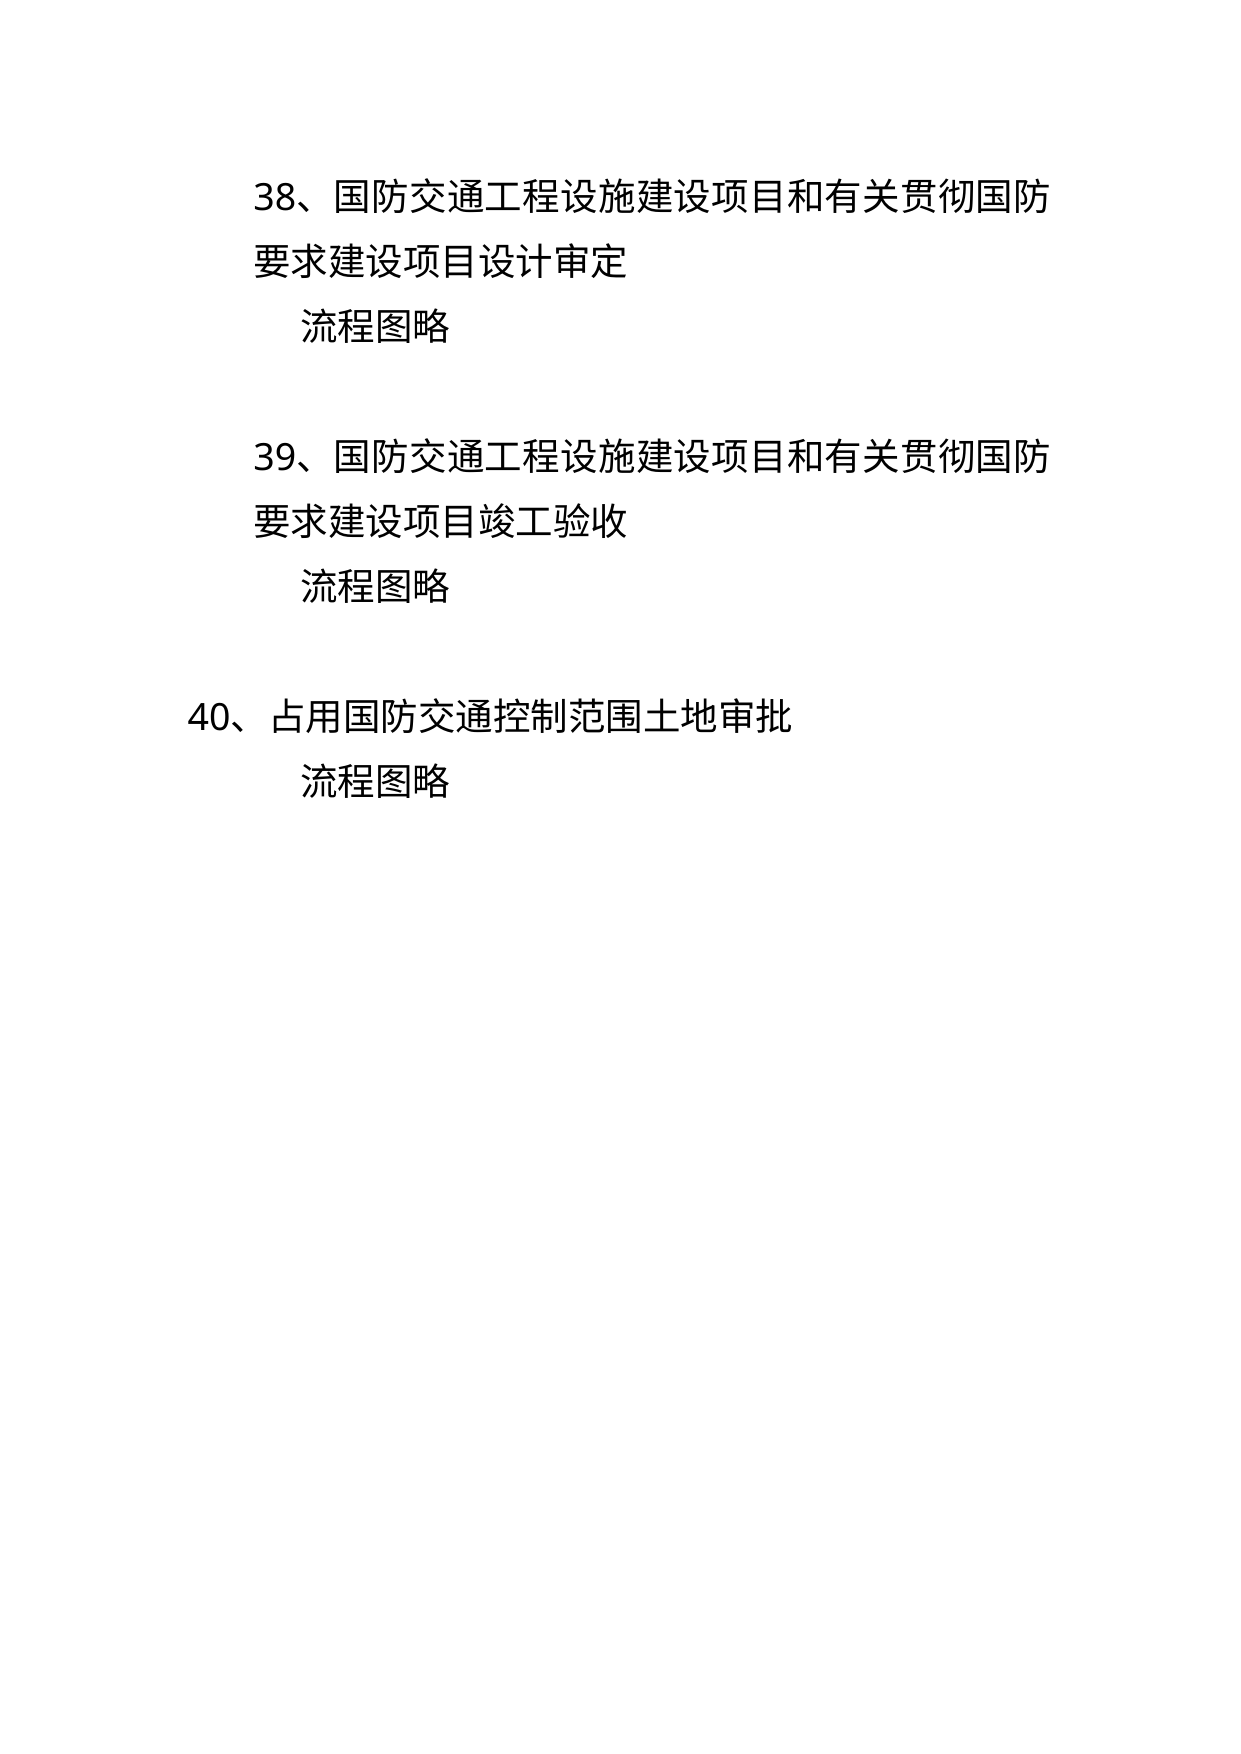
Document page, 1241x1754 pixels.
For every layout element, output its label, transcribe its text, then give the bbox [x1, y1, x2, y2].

list 占用国防交通控制范围土地审批 [187, 682, 1053, 747]
text 流程图略 [187, 747, 1053, 812]
text 流程图略 [187, 292, 1053, 357]
list 国防交通工程设施建设项目和有关贯彻国防要求建设项目竣工验收 [253, 422, 1053, 552]
list 国防交通工程设施建设项目和有关贯彻国防要求建设项目设计审定 [253, 162, 1053, 292]
text 流程图略 [187, 552, 1053, 617]
